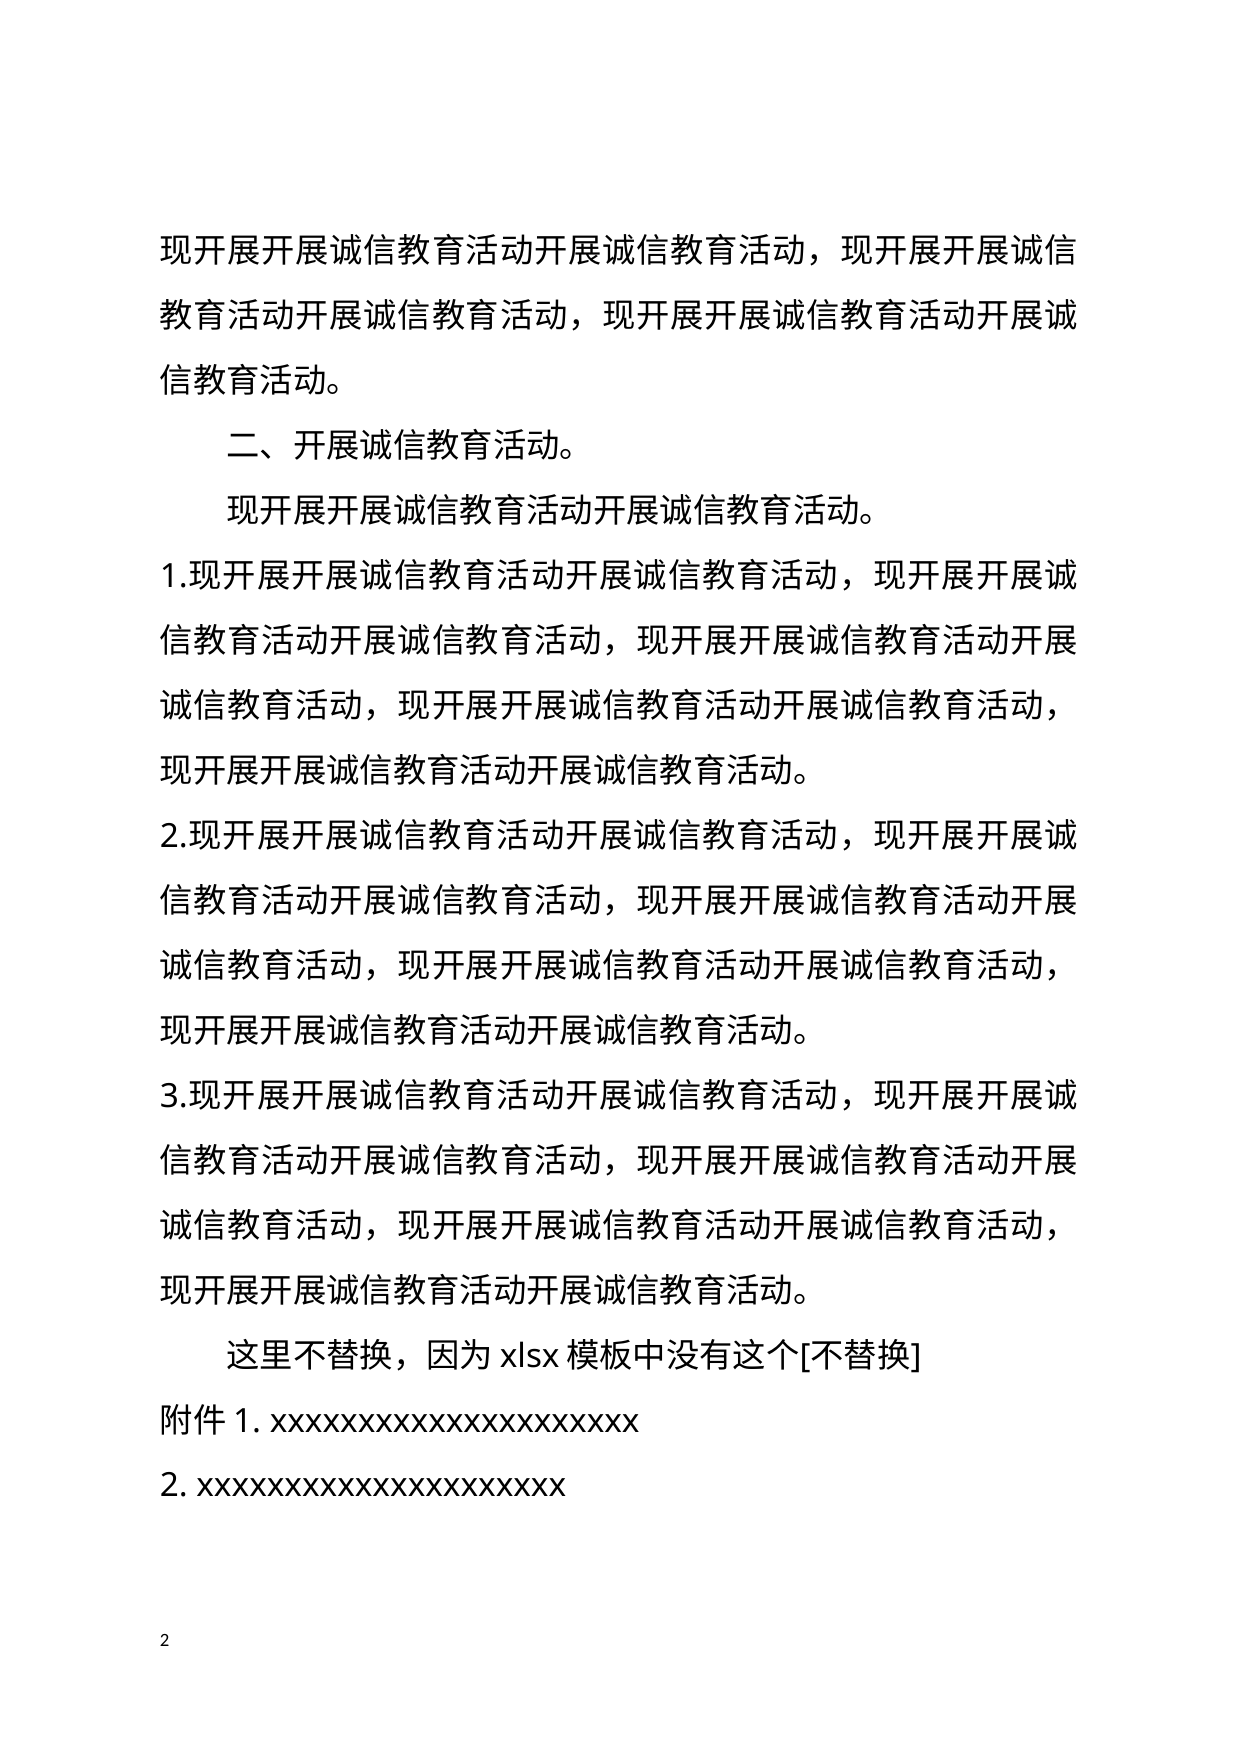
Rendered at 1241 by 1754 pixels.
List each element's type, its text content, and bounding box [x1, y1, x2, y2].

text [159, 216, 1081, 411]
text 现开展开展诚信教育活动开展诚信教育活动。 1.现开展开展诚信教育活动开展诚信教育活动，现开展开展诚信教育活动开展诚信教育活动，现开展开展诚信教育活动开展诚信教育活动，现开展开展诚信教育活动开展诚信教育活动，现开展开展诚信教育活动开展诚信教育活动。 2.现开展开展诚信教育活动开展诚信教育活动，现开展开展诚信教育活动开展诚信教育活动，现开展开展诚信教育活动开展诚信教育活动，现开展开展诚信教育活动开展诚信教育活动，现开展开展诚信教育活动开展诚信教育活动。 3.现开展开展诚信教育活动开展诚信教育活动，现开展开展诚信教育活动开展诚信教育活动，现开展开展诚信教育活动开展诚信教育活动，现开展开展诚信教育活动开展诚信教育活动，现开展开展诚信教育活动开展诚信教育活动。 [159, 476, 1081, 1321]
text 二、开展诚信教育活动。 [159, 411, 1081, 476]
text 这里不替换，因为xlsx模板中没有这个[不替换] [159, 1321, 1081, 1386]
text 附件1. xxxxxxxxxxxxxxxxxxxxx 2. xxxxxxxxxxxxxxxxxxxxx [159, 1386, 1081, 1516]
